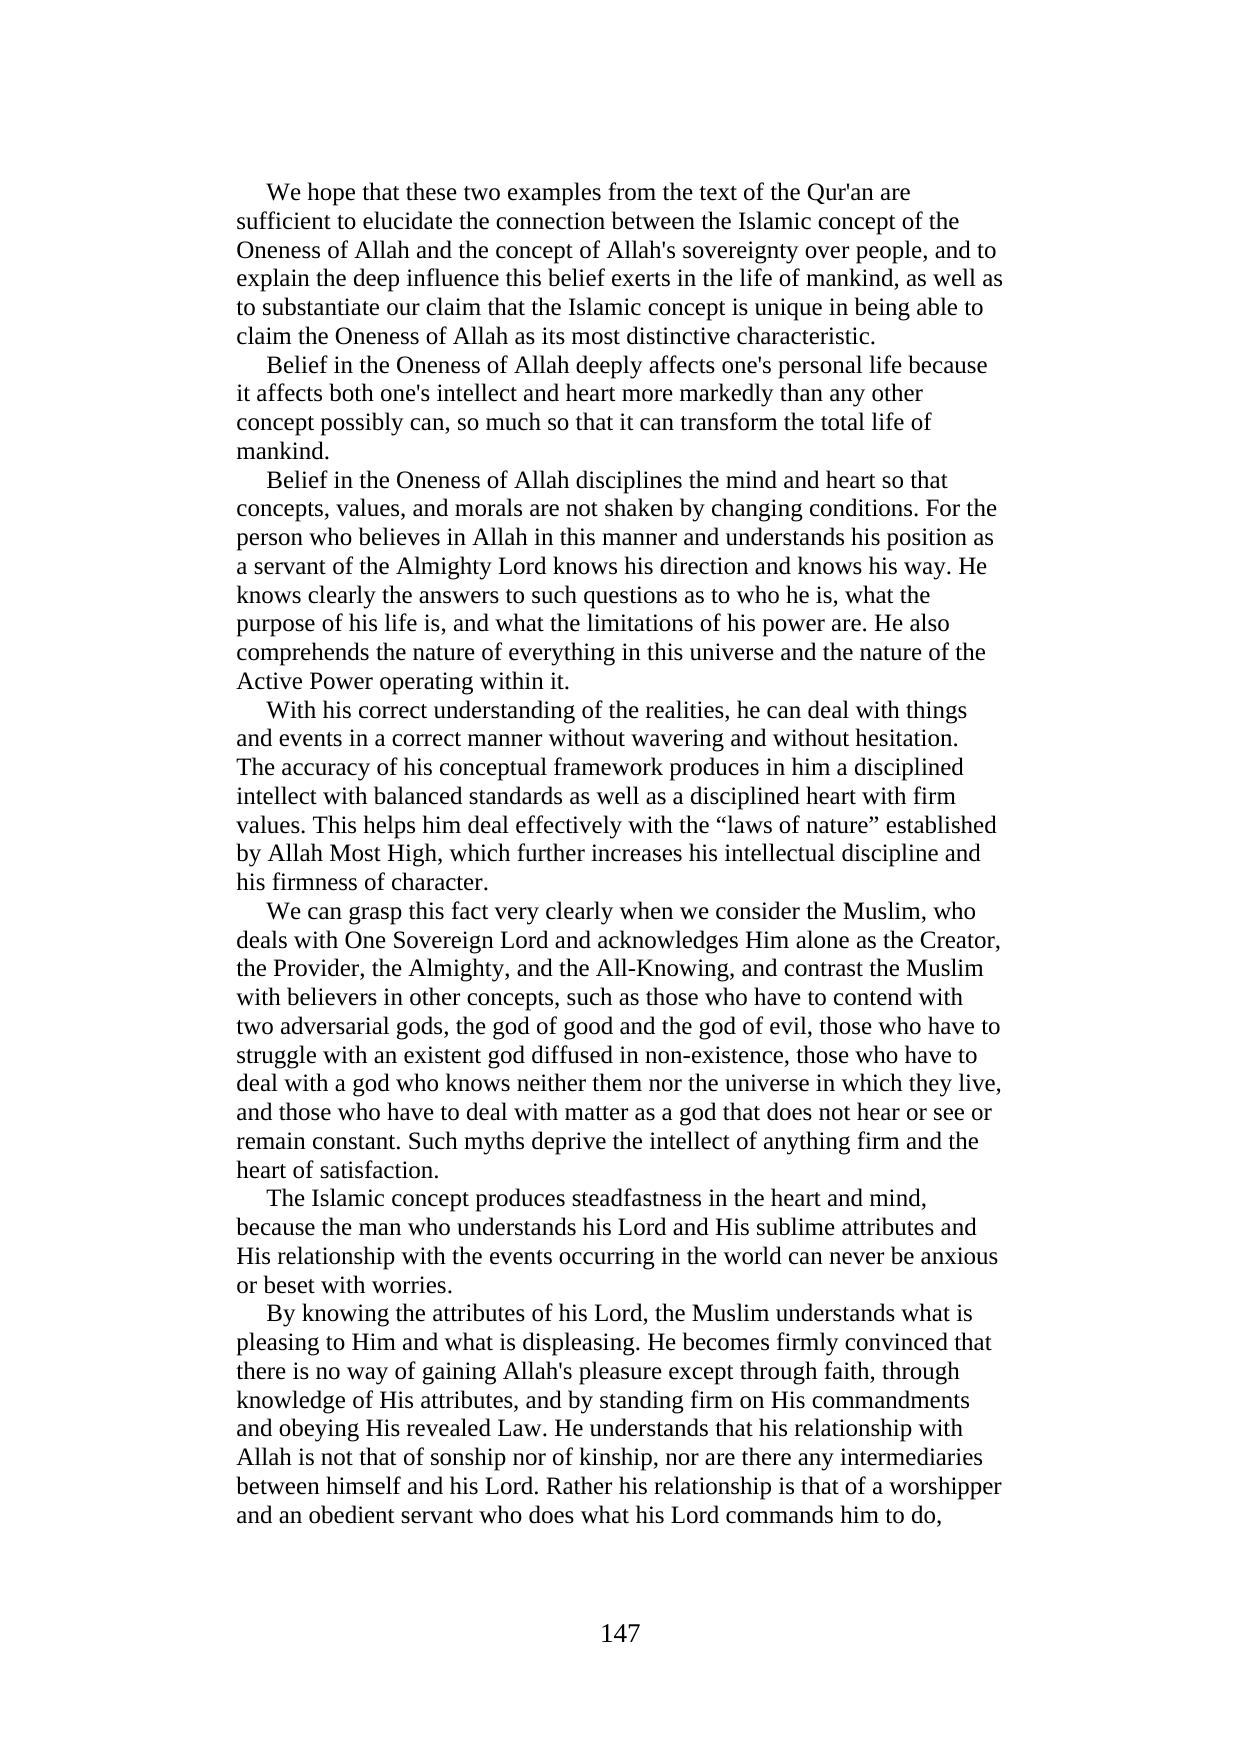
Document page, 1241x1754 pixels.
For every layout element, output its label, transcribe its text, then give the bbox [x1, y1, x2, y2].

text We can grasp this fact very clearly when we consider the Muslim, who deals with One Sovereign Lord and acknowledges Him alone as the Creator, the Provider, the Almighty, and the All-Knowing, and contrast the Muslim with believers in other concepts, such as those who have to contend with two adversarial gods, the god of good and the god of evil, those who have to struggle with an existent god diffused in non-existence, those who have to deal with a god who knows neither them nor the universe in which they live, and those who have to deal with matter as a god that does not hear or see or remain constant. Such myths deprive the intellect of anything firm and the heart of satisfaction. [236, 896, 1004, 1183]
text Belief in the Oneness of Allah deeply affects one's personal life because it affects both one's intellect and heart more markedly than any other concept possibly can, so much so that it can transform the total life of mankind. [236, 350, 1004, 465]
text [236, 1298, 1004, 1528]
text We hope that these two examples from the text of the Qur'an are sufficient to elucidate the connection between the Islamic concept of the Oneness of Allah and the concept of Allah's sovereignty over people, and to explain the deep influence this belief exerts in the life of mankind, as well as to substantiate our claim that the Islamic concept is unique in being able to claim the Oneness of Allah as its most distinctive characteristic. [236, 177, 1004, 350]
text Belief in the Oneness of Allah disciplines the mind and heart so that concepts, values, and morals are not shaken by changing conditions. For the person who believes in Allah in this manner and understands his position as a servant of the Almighty Lord knows his direction and knows his way. He knows clearly the answers to such questions as to who he is, what the purpose of his life is, and what the limitations of his power are. He also comprehends the nature of everything in this universe and the nature of the Active Power operating within it. [236, 465, 1004, 695]
text With his correct understanding of the realities, he can deal with things and events in a correct manner without wavering and without hesitation. The accuracy of his conceptual framework produces in him a dis­ciplined intellect with balanced standards as well as a disciplined heart with firm values. This helps him deal effectively with the “laws of nature” established by Allah Most High, which further increases his intellectual discipline and his firmness of character. [236, 695, 1004, 896]
text The Islamic concept produces steadfastness in the heart and mind, because the man who understands his Lord and His sublime attributes and His relationship with the events occurring in the world can never be anxious or beset with worries. [236, 1183, 1004, 1298]
